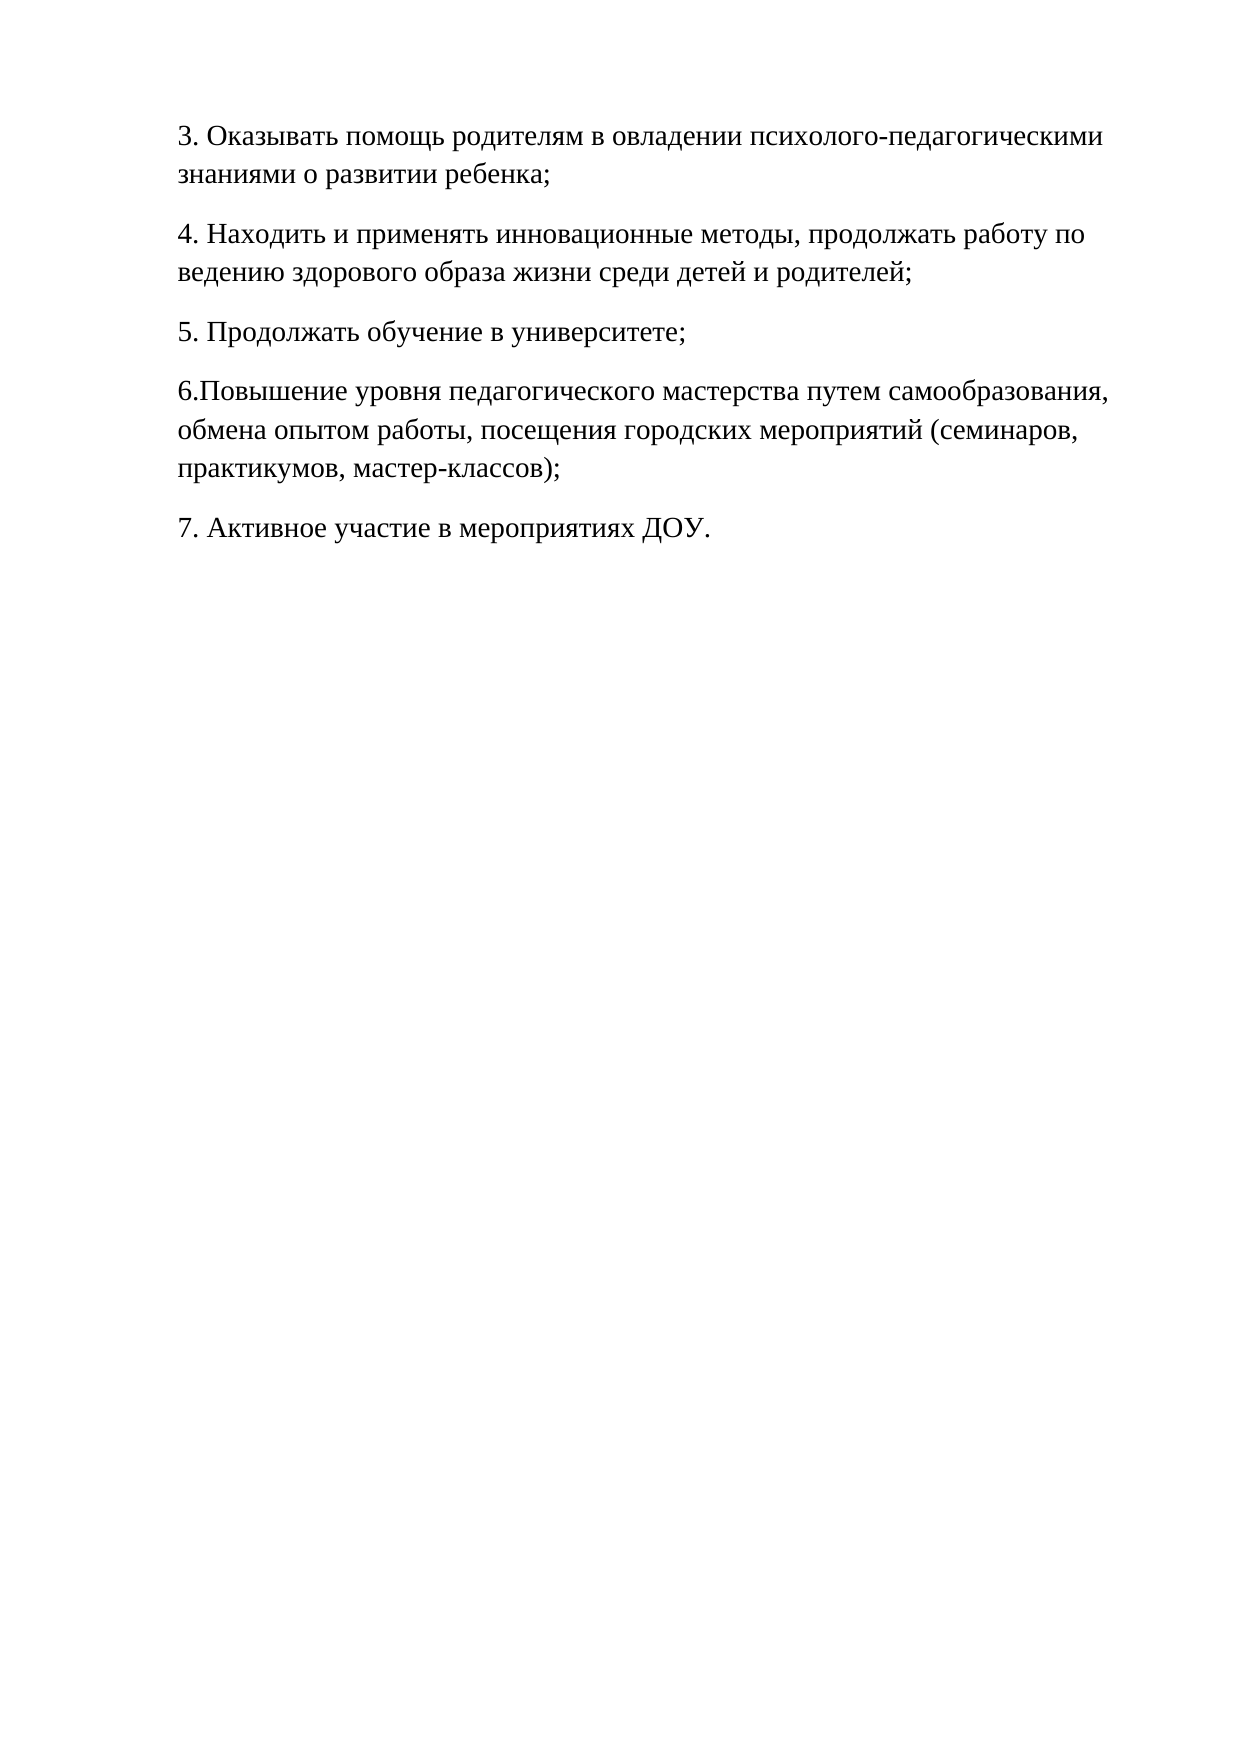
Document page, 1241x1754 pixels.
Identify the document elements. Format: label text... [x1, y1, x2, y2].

text 4. Находить и применять инновационные методы, продолжать работу по ведению здорового образа жизни среди детей и родителей; [177, 216, 1152, 288]
text 3. Оказывать помощь родителям в овладении психолого-педагогическими знаниями о развитии ребенка; [177, 118, 1152, 190]
text 7. Активное участие в мероприятиях ДОУ. [177, 510, 1152, 543]
text 5. Продолжать обучение в университете; [177, 314, 1152, 347]
text 6.Повышение уровня педагогического мастерства путем самообразования, обмена опытом работы, посещения городских мероприятий (семинаров, практикумов, мастер-классов); [177, 373, 1152, 484]
